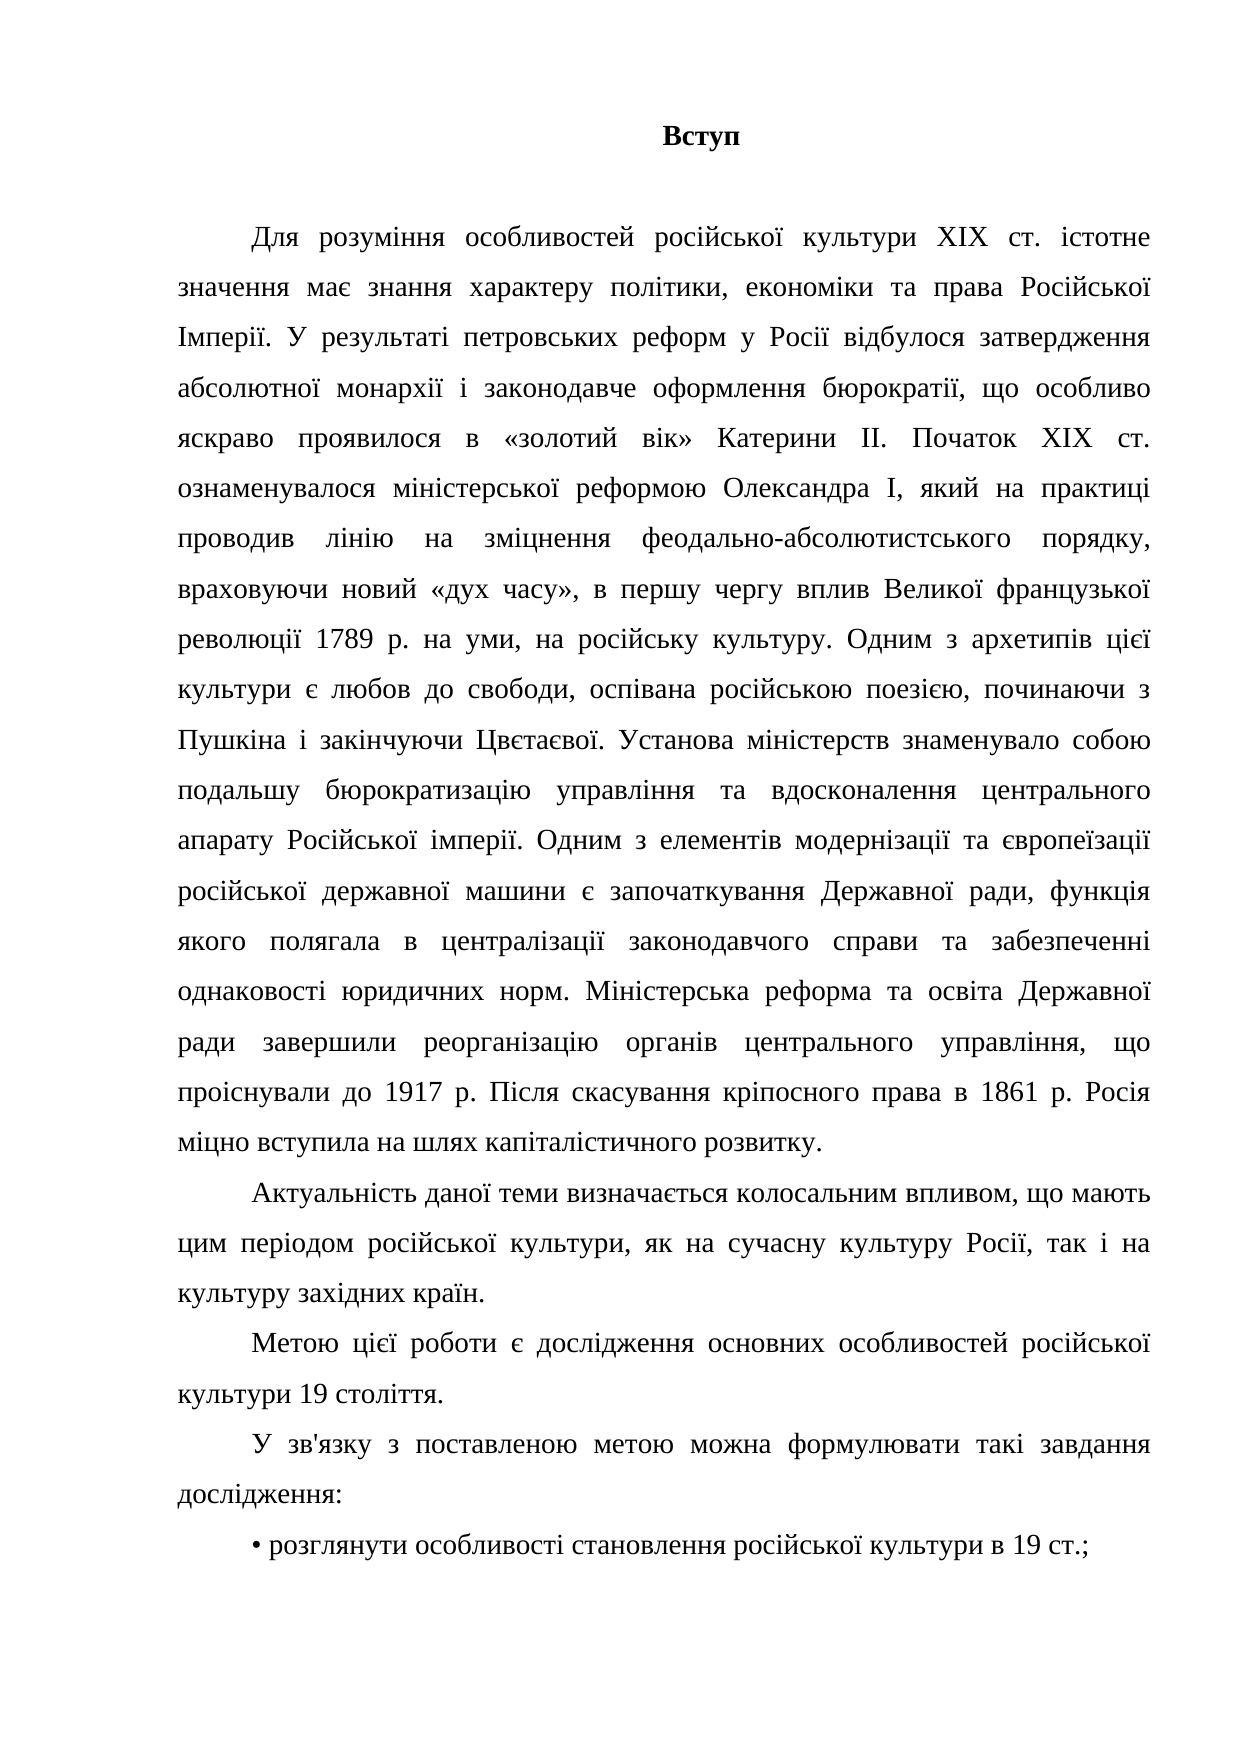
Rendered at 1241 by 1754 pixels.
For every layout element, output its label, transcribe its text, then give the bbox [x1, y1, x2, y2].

text • розглянути особливості становлення російської культури в 19 ст.; [177, 1527, 1152, 1560]
text Метою цієї роботи є дослідження основних особливостей російської культури 19 століття. [177, 1326, 1152, 1409]
text Вступ [177, 118, 1152, 152]
text Для розуміння особливостей російської культури XIX ст. істотне значення має знання характеру політики, економіки та права Російської Імперії. У результаті петровських реформ у Росії відбулося затвердження абсолютної монархії і законодавче оформлення бюрократії, що особливо яскраво проявилося в «золотий вік» Катерини II. Початок XIX ст. ознаменувалося міністерської реформою Олександра I, який на практиці проводив лінію на зміцнення феодально-абсолютистського порядку, враховуючи новий «дух часу», в першу чергу вплив Великої французької революції 1789 р. на уми, на російську культуру. Одним з архетипів цієї культури є любов до свободи, оспівана російською поезією, починаючи з Пушкіна і закінчуючи Цвєтаєвої. Установа міністерств знаменувало собою подальшу бюрократизацію управління та вдосконалення центрального апарату Російської імперії. Одним з елементів модернізації та європеїзації російської державної машини є започаткування Державної ради, функція якого полягала в централізації законодавчого справи та забезпеченні однаковості юридичних норм. Міністерська реформа та освіта Державної ради завершили реорганізацію органів центрального управління, що проіснували до 1917 р. Після скасування кріпосного права в 1861 р. Росія міцно вступила на шлях капіталістичного розвитку. [177, 219, 1152, 1158]
text У зв'язку з поставленою метою можна формулювати такі завдання дослідження: [177, 1426, 1152, 1510]
text Актуальність даної теми визначається колосальним впливом, що мають цим періодом російської культури, як на сучасну культуру Росії, так і на культуру західних країн. [177, 1175, 1152, 1309]
